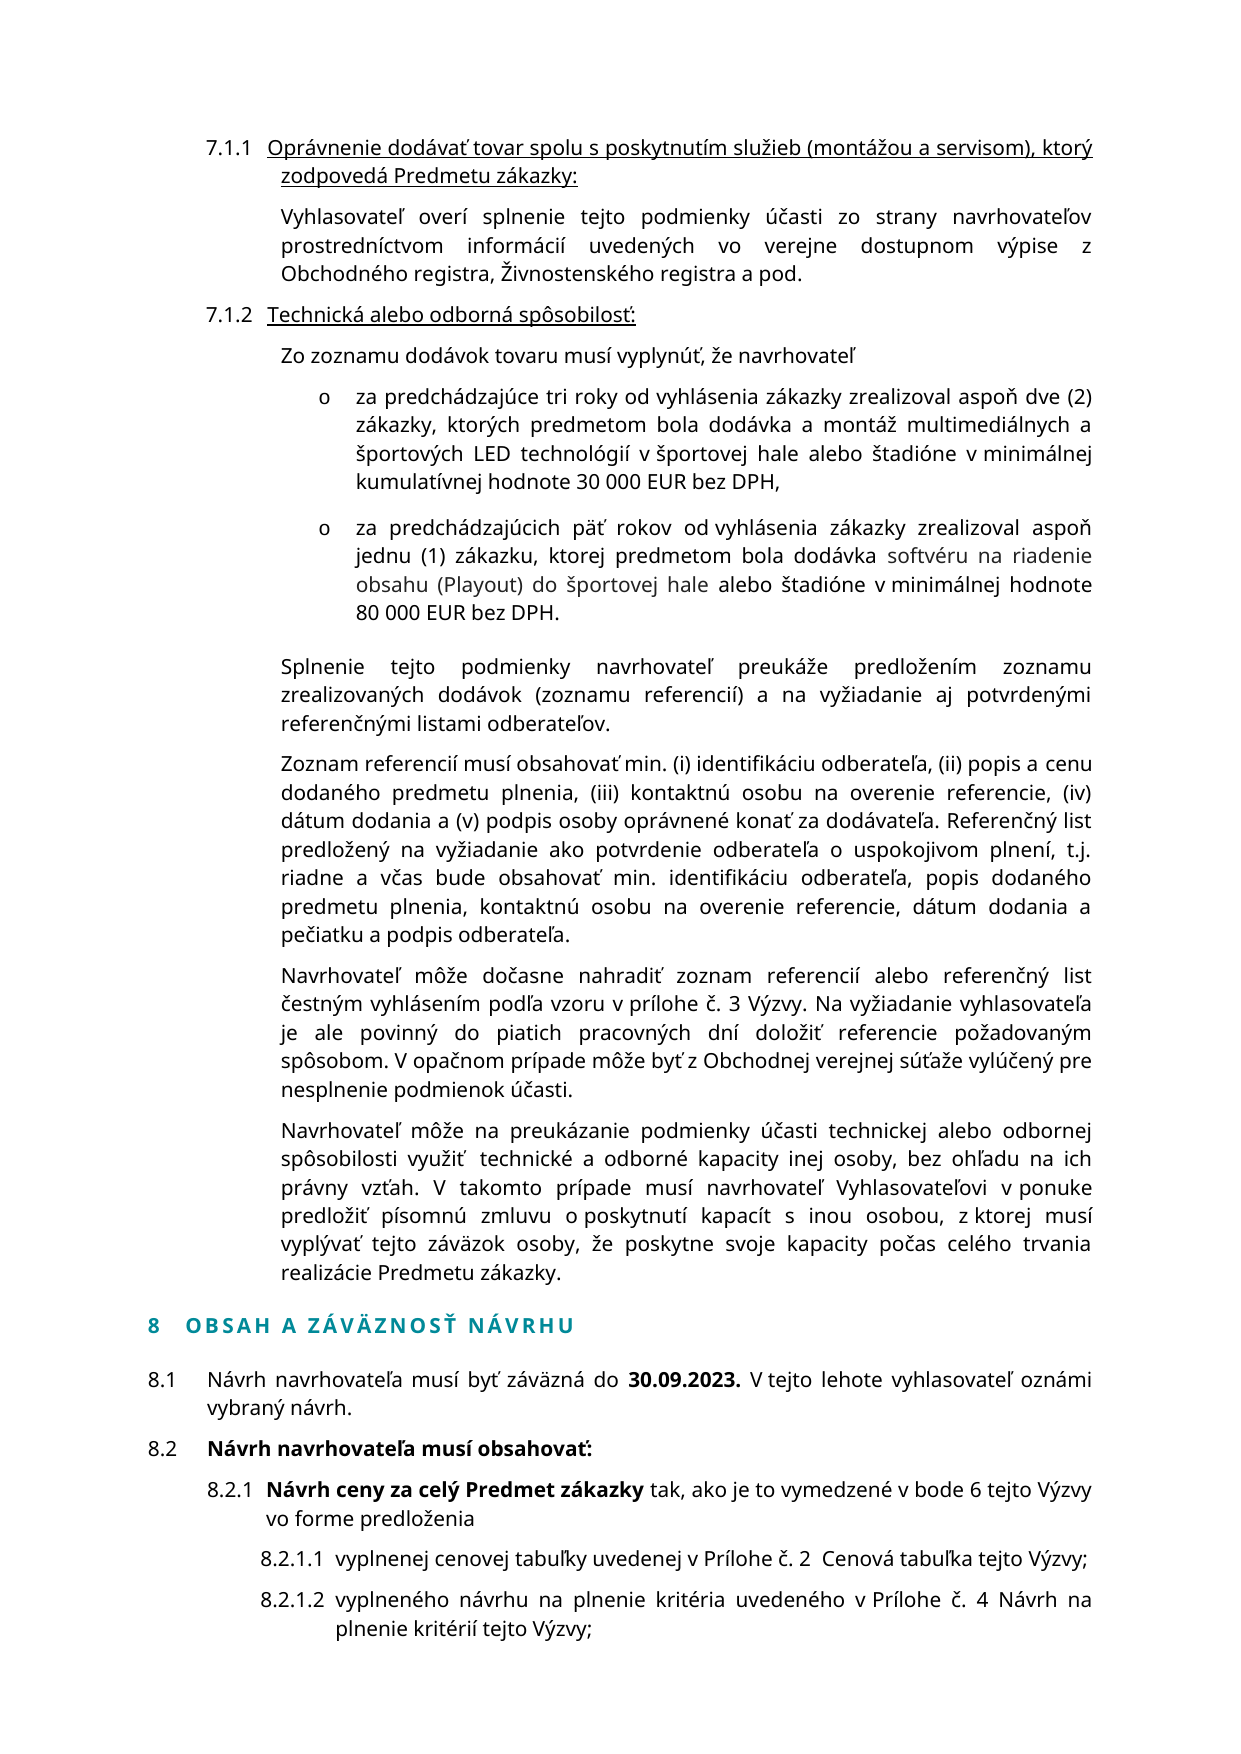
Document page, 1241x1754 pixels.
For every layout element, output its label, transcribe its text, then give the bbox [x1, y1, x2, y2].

list vyplnenej cenovej tabuľky uvedenej v Prílohe č. 2 Cenová tabuľka tejto Výzvy; [260, 1544, 1092, 1573]
list za predchádzajúcich päť rokov od vyhlásenia zákazky zrealizoval aspoň jednu (1) zákazku, ktorej predmetom bola dodávka softvéru na riadenie obsahu (Playout) do športovej hale alebo štadióne v minimálnej hodnote 80 000 EUR bez DPH. [318, 513, 1092, 627]
text Navrhovateľ môže dočasne nahradiť zoznam referencií alebo referenčný list čestným vyhlásením podľa vzoru v prílohe č. 3 Výzvy. Na vyžiadanie vyhlasovateľa je ale povinný do piatich pracovných dní doložiť referencie požadovaným spôsobom. V opačnom prípade môže byť z Obchodnej verejnej súťaže vylúčený pre nesplnenie podmienok účasti. [281, 961, 1092, 1103]
list Obsah a záväznosť návrhu [148, 1311, 1092, 1340]
list Technická alebo odborná spôsobilosť: [206, 300, 1092, 328]
text Zoznam referencií musí obsahovať min. (i) identifikáciu odberateľa, (ii) popis a cenu dodaného predmetu plnenia, (iii) kontaktnú osobu na overenie referencie, (iv) dátum dodania a (v) podpis osoby oprávnené konať za dodávateľa. Referenčný list predložený na vyžiadanie ako potvrdenie odberateľa o uspokojivom plnení, t.j. riadne a včas bude obsahovať min. identifikáciu odberateľa, popis dodaného predmetu plnenia, kontaktnú osobu na overenie referencie, dátum dodania a pečiatku a podpis odberateľa. [281, 749, 1092, 949]
text Splnenie tejto podmienky navrhovateľ preukáže predložením zoznamu zrealizovaných dodávok (zoznamu referencií) a na vyžiadanie aj potvrdenými referenčnými listami odberateľov. [281, 652, 1092, 737]
text Navrhovateľ môže na preukázanie podmienky účasti technickej alebo odbornej spôsobilosti využiť technické a odborné kapacity inej osoby, bez ohľadu na ich právny vzťah. V takomto prípade musí navrhovateľ Vyhlasovateľovi v ponuke predložiť písomnú zmluvu o poskytnutí kapacít s inou osobou, z ktorej musí vyplývať tejto záväzok osoby, že poskytne svoje kapacity počas celého trvania realizácie Predmetu zákazky. [281, 1116, 1092, 1286]
list Návrh ceny za celý Predmet zákazky tak, ako je to vymedzené v bode 6 tejto Výzvy vo forme predloženia [207, 1475, 1092, 1532]
list Oprávnenie dodávať tovar spolu s poskytnutím služieb (montážou a servisom), ktorý zodpovedá Predmetu zákazky: [206, 133, 1092, 190]
text Vyhlasovateľ overí splnenie tejto podmienky účasti zo strany navrhovateľov prostredníctvom informácií uvedených vo verejne dostupnom výpise z Obchodného registra, Živnostenského registra a pod. [281, 202, 1092, 288]
list Návrh navrhovateľa musí obsahovať: [148, 1434, 1092, 1463]
list za predchádzajúce tri roky od vyhlásenia zákazky zrealizoval aspoň dve (2) zákazky, ktorých predmetom bola dodávka a montáž multimediálnych a športových LED technológií v športovej hale alebo štadióne v minimálnej kumulatívnej hodnote 30 000 EUR bez DPH, [318, 382, 1092, 496]
list Návrh navrhovateľa musí byť záväzná do 30.09.2023. V tejto lehote vyhlasovateľ oznámi vybraný návrh. [148, 1365, 1092, 1422]
text Zo zoznamu dodávok tovaru musí vyplynúť, že navrhovateľ [281, 341, 1092, 369]
list vyplneného návrhu na plnenie kritéria uvedeného v Prílohe č. 4 Návrh na plnenie kritérií tejto Výzvy; [260, 1586, 1092, 1642]
